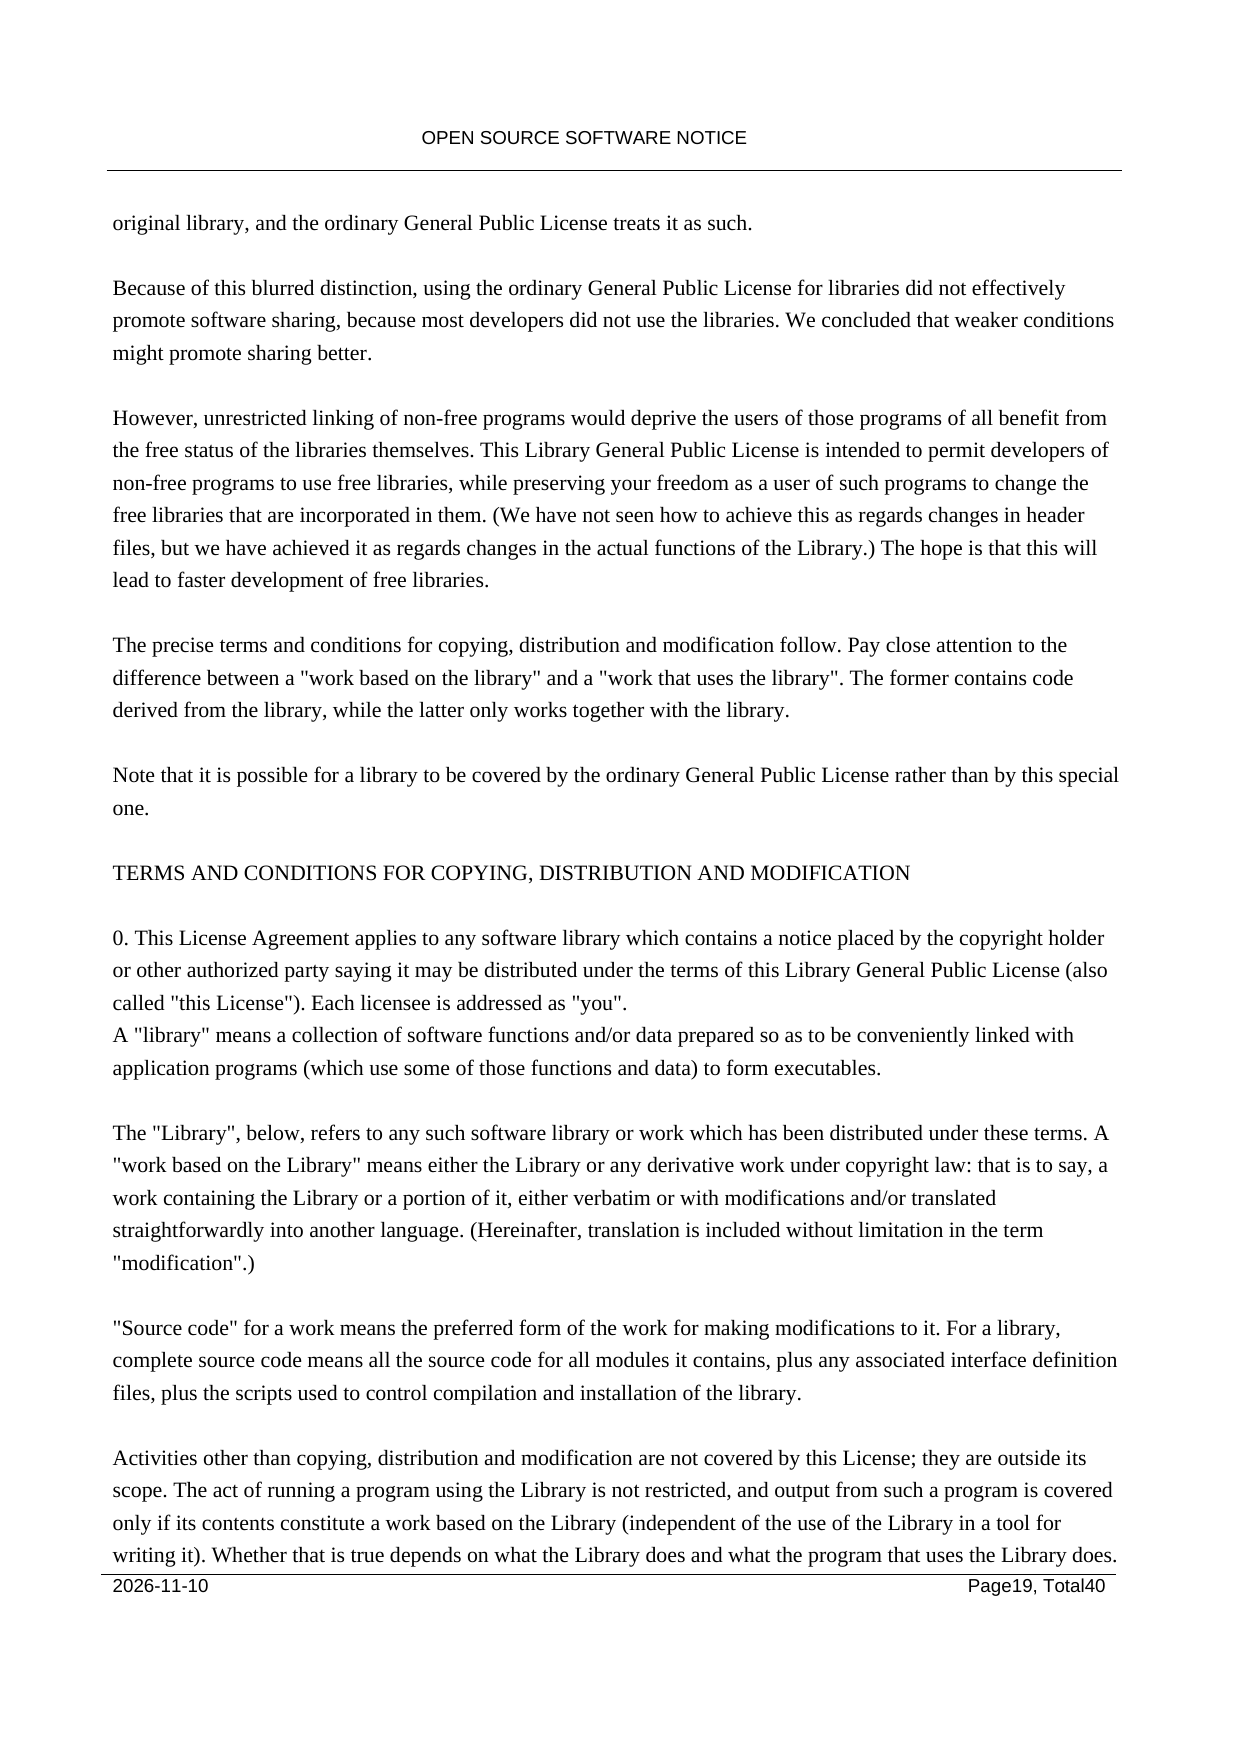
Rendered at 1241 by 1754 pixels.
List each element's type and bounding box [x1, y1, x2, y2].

text [112, 206, 1128, 1571]
